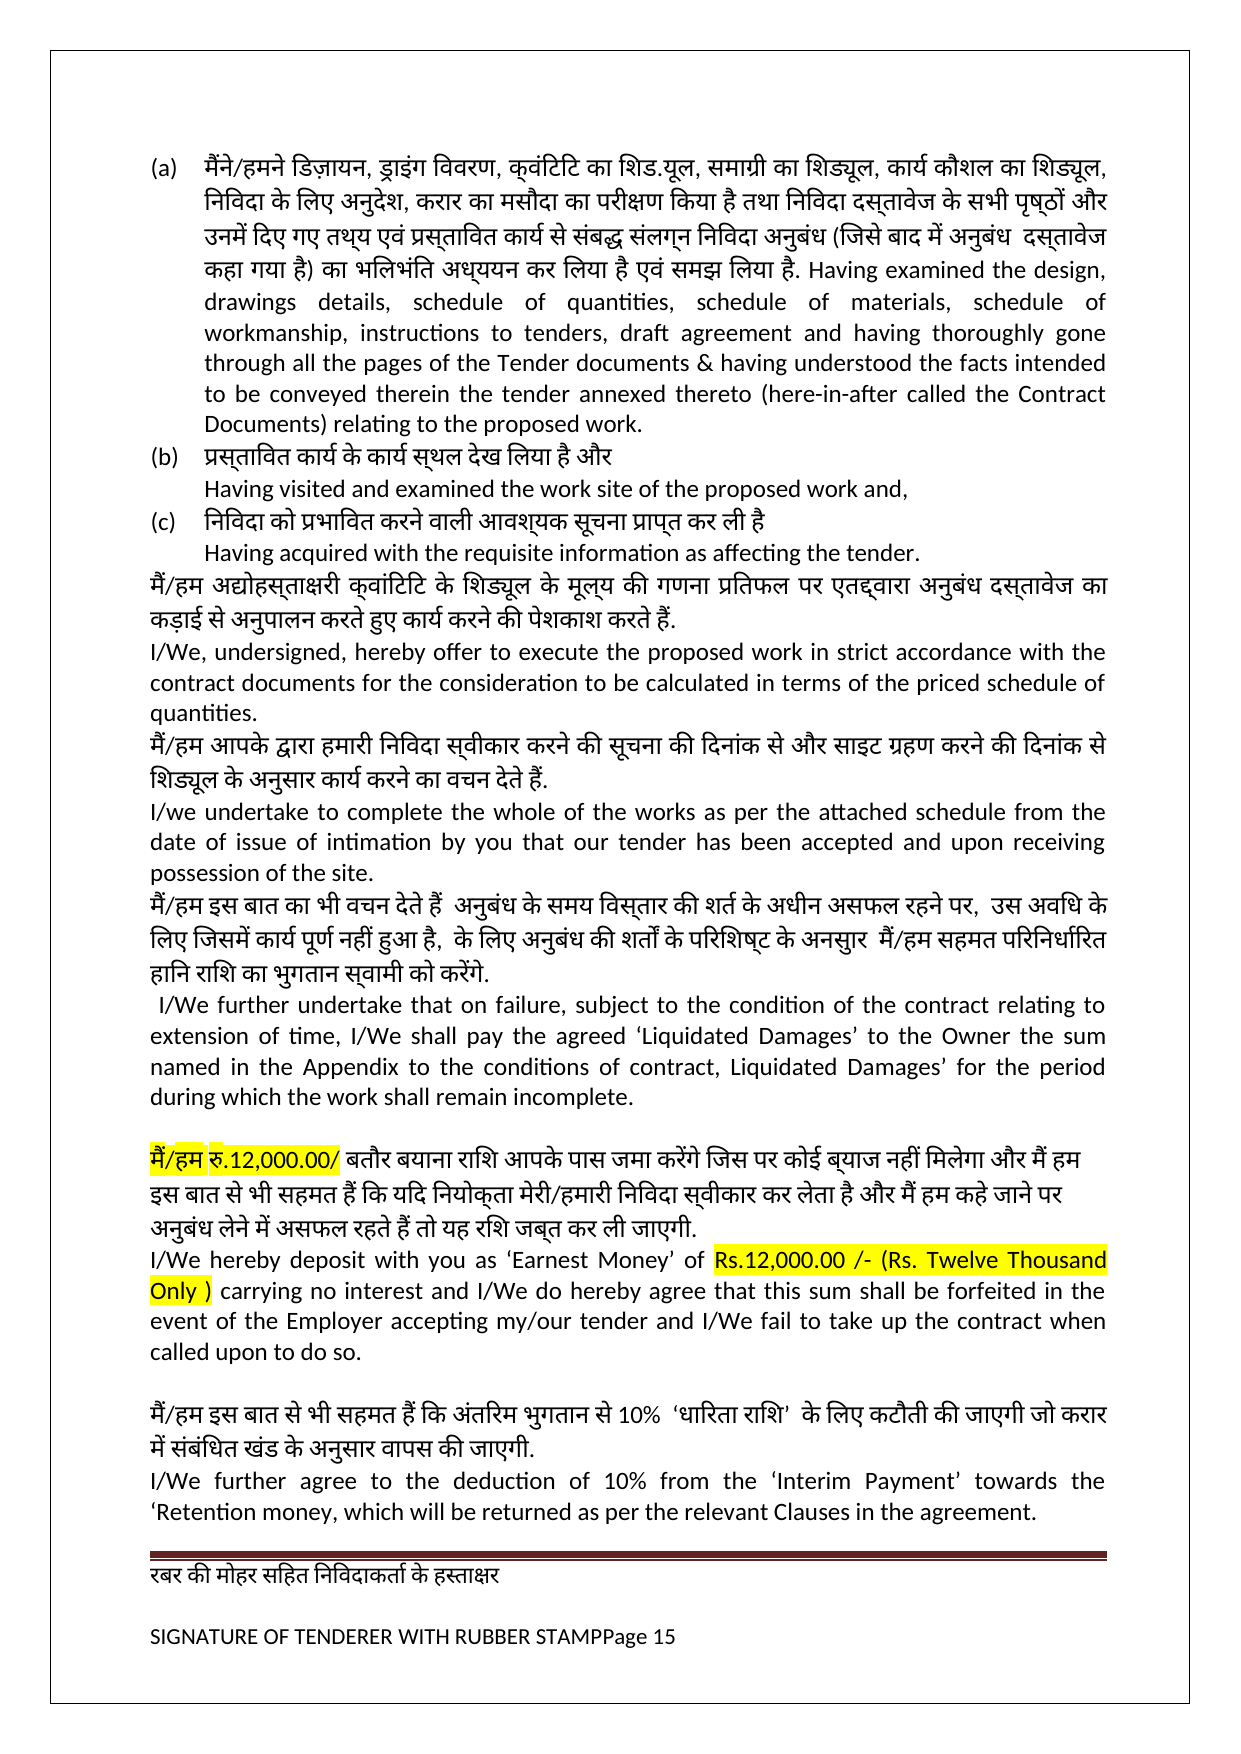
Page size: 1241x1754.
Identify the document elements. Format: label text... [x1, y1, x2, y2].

text I/We further agree to the deduction of 10% from the ‘Interim Payment’ towards the ‘Retention money, which will be returned as per the relevant Clauses in the agreement. [150, 1465, 1107, 1526]
text Having acquired with the requisite information as affecting the tender. [204, 537, 1107, 568]
text I/We hereby deposit with you as ‘Earnest Money’ of Rs.12,000.00 /- (Rs. Twelve Thousand Only ) carrying no interest and I/We do hereby agree that this sum shall be forfeited in the event of the Employer accepting my/our tender and I/We fail to take up the contract when called upon to do so. [150, 1244, 1107, 1366]
text मैं/हम इस बात से भी सहमत हैं कि अंतरिम भुगतान से 10% ‘धारिता राशि’ के लिए कटौती की जाएगी जो करार में संबंधित खंड के अनुसार वापस की जाएगी. [150, 1397, 1107, 1465]
list निविदा को प्रभावित करने वाली आवश्‍यक सूचना प्राप्‍त कर ली है [150, 503, 1107, 537]
text मैं/हम अद्योहस्‍ताक्षरी क्‍वांटिटि के शिड्यूल के मूल्‍य की गणना प्रतिफल पर एतद्द्वारा अनुबंध दस्‍तावेज का कड़ाई से अनुपालन करते हुए कार्य करने की पेशकाश करते हैं. [150, 568, 1107, 636]
text I/We, undersigned, hereby offer to execute the proposed work in strict accordance with the contract documents for the consideration to be calculated in terms of the priced schedule of quantities. [150, 636, 1107, 728]
text I/we undertake to complete the whole of the works as per the attached schedule from the date of issue of intimation by you that our tender has been accepted and upon receiving possession of the site. [150, 796, 1107, 887]
text मैं/हम इस बात का भी वचन देते हैं अनुबंध के समय विस्‍तार की शर्त के अधीन असफल रहने पर, उस अवधि के लिए जिसमें कार्य पूर्ण नहीं हुआ है, के लिए अनुबंध की शर्तों के परिशिष्‍ट के अनसुार मैं/हम सहमत परिनिर्धारित हानि राशि का भुगतान स्‍वामी को करेंगे. [150, 887, 1107, 989]
text मैं/हम आपके द्वारा हमारी निविदा स्‍वीकार करने की सूचना की दिनांक से और साइट ग्रहण करने की दिनांक से शिड्यूल के अनुसार कार्य करने का वचन देते हैं. [150, 728, 1107, 796]
list मैंने/हमने डिज़ायन, ड्राइंग विवरण, क्‍वंटिटि का शिड.यूल, समाग्री का शिड्यूल, कार्य कौशल का शिड्यूल, निविदा के लिए अनुदेश, करार का मसौदा का परीक्षण किया है तथा निविदा दस्‍तावेज के सभी पृष्‍ठों और उनमें दिए गए तथ्‍य एवं प्रस्‍तावित कार्य से संबद्ध संलग्‍न निविदा अनुबंध (जिसे बाद में अनुबंध दस्‍तावेज कहा गया है) का भलिभंति अध्‍ययन कर लिया है एवं समझ लिया है. Having examined the design, drawings details, schedule of quantities, schedule of materials, schedule of workmanship, instructions to tenders, draft agreement and having thoroughly gone through all the pages of the Tender documents & having understood the facts intended to be conveyed therein the tender annexed thereto (here-in-after called the Contract Documents) relating to the proposed work. [150, 150, 1107, 439]
list प्रस्‍तावित कार्य के कार्य स्‍थल देख लिया है और [150, 439, 1107, 473]
text I/We further undertake that on failure, subject to the condition of the contract relating to extension of time, I/We shall pay the agreed ‘Liquidated Damages’ to the Owner the sum named in the Appendix to the conditions of contract, Liquidated Damages’ for the period during which the work shall remain incomplete. [150, 989, 1107, 1112]
text मैं/हम रु.12,000.00/ बतौर बयाना राशि आपके पास जमा करेंगे जिस पर कोई ब्‍याज नहीं मिलेगा और मैं हम इस बात से भी सहमत हैं कि यदि नियोक्‍ता मेरी/हमारी निविदा स्‍वीकार कर लेता है और मैं हम कहे जाने पर अनुबंध लेने में असफल रहते हैं तो यह रशि जब्‍त कर ली जाएगी. [150, 1142, 1107, 1244]
text Having visited and examined the work site of the proposed work and, [204, 473, 1107, 503]
